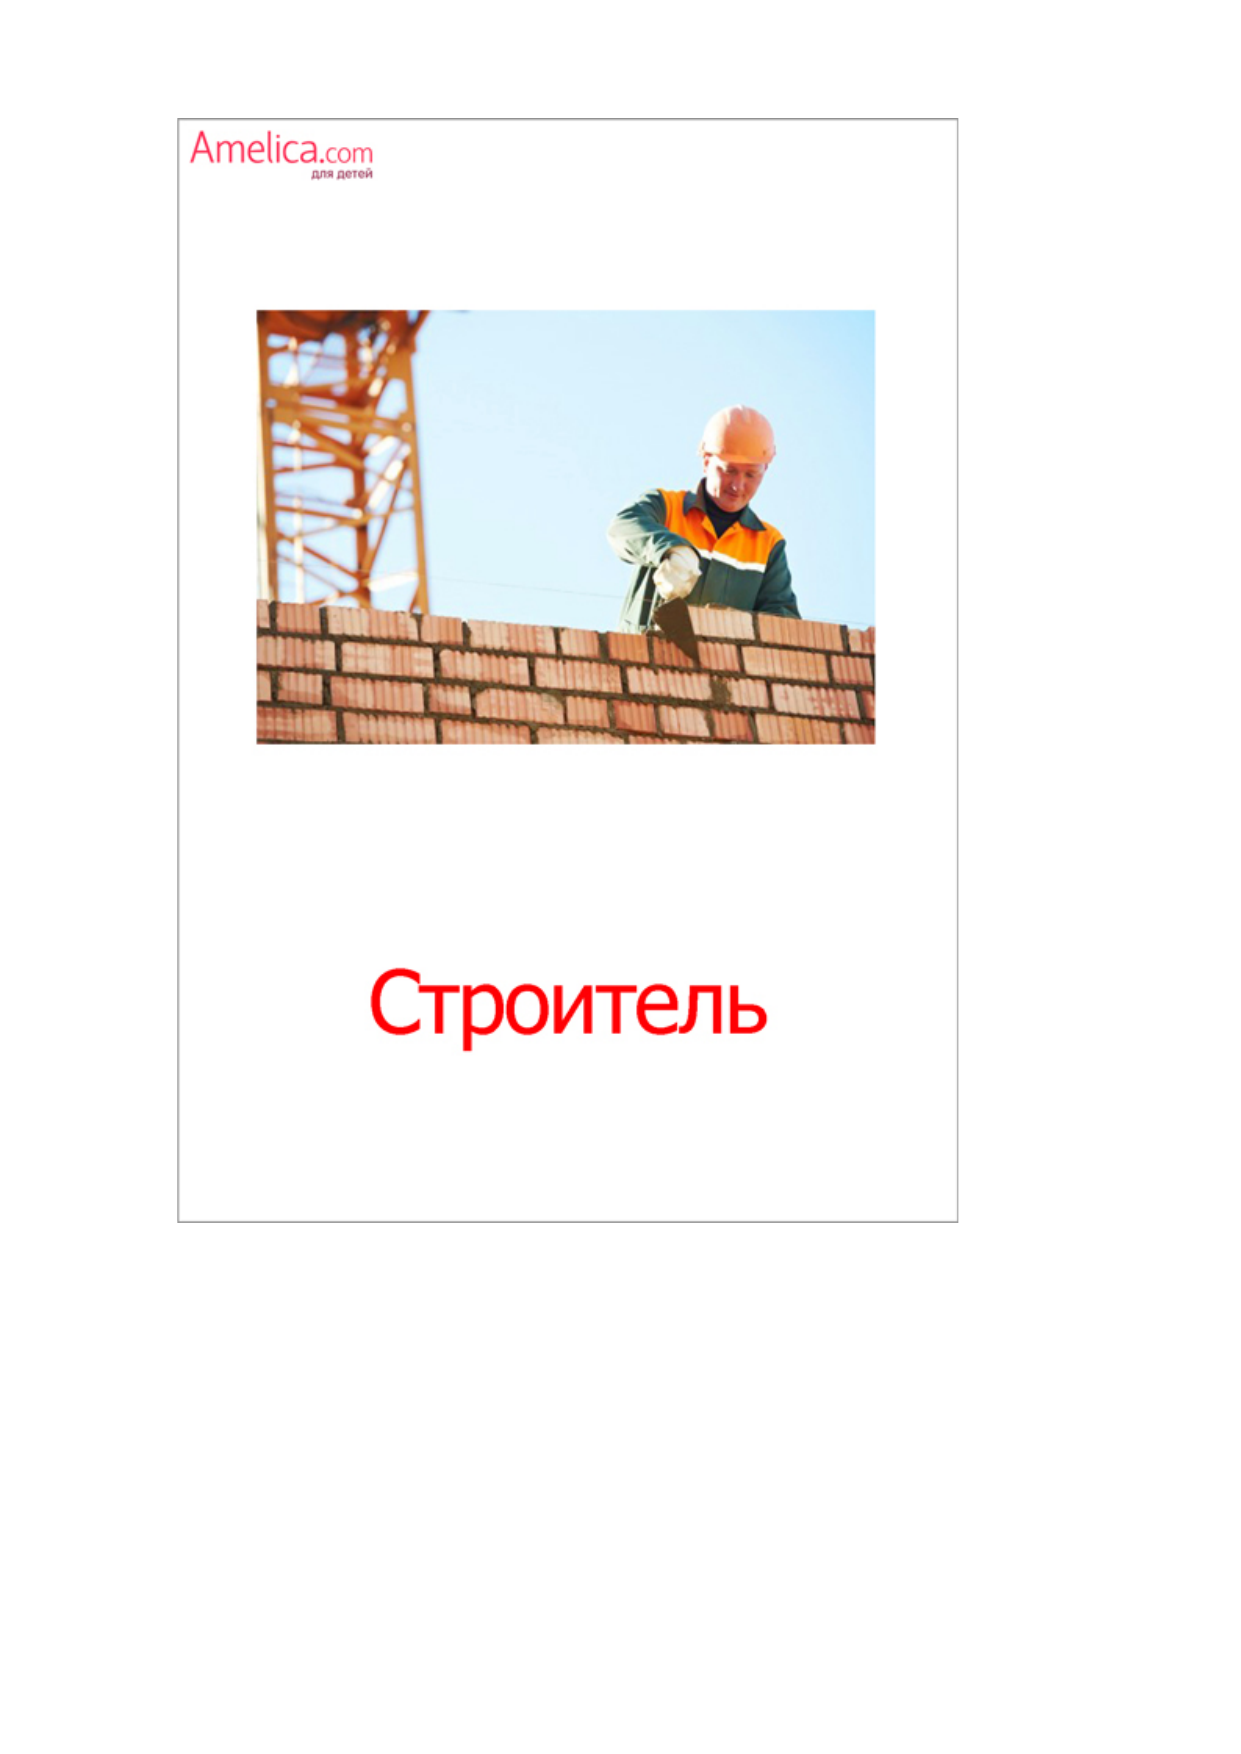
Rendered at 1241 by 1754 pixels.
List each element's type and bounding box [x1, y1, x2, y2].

picture [177, 118, 959, 1223]
